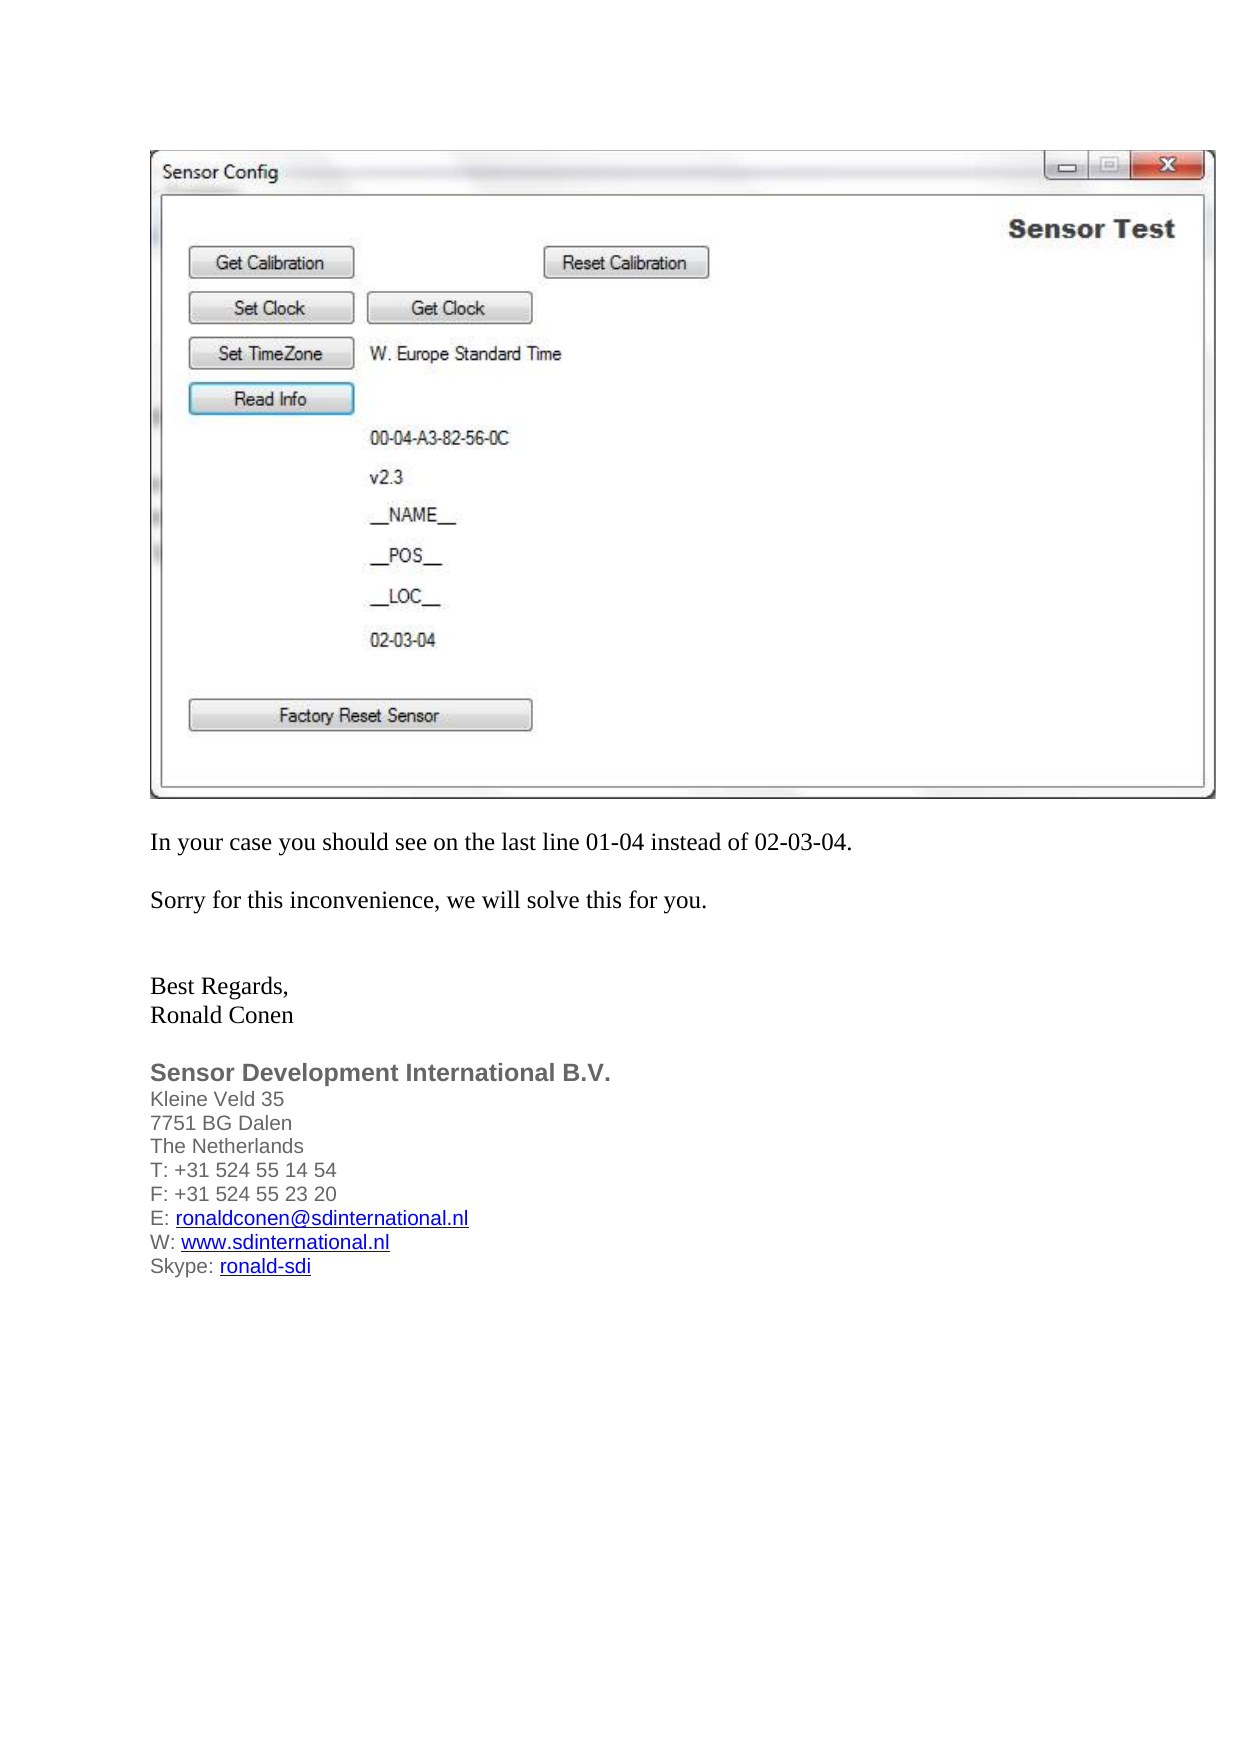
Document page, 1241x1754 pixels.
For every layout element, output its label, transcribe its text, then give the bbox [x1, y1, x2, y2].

text Sensor Development International B.V. Kleine Veld 35 7751 BG Dalen The Netherlands T: +31 524 55 14 54 F: +31 524 55 23 20 E: ronaldconen@sdinternational.nl W: www.sdinternational.nl Skype: ronald-sdi [150, 1058, 1090, 1278]
text Hello Tony, I think your setup is Ok. Can you confirm the following: While the counter is not connected by USB and the batteries are placed the led blinks first red followed by green? I have checked the software and I see a spot where it could wait for data which is not coming causing the application keeps waiting. Attached there is a small test tool for the USB People Counter,, the password of the zipfile is sdi. Can you place this in the SensorServer\Apps directory and run it? When you click the Read Info button you should get some information out of the counter like in the screenshot below. In your case you should see on the last line 01-04 instead of 02-03-04. Sorry for this inconvenience, we will solve this for you. Best Regards, Ronald Conen [150, 799, 1090, 1028]
picture [150, 150, 1216, 799]
